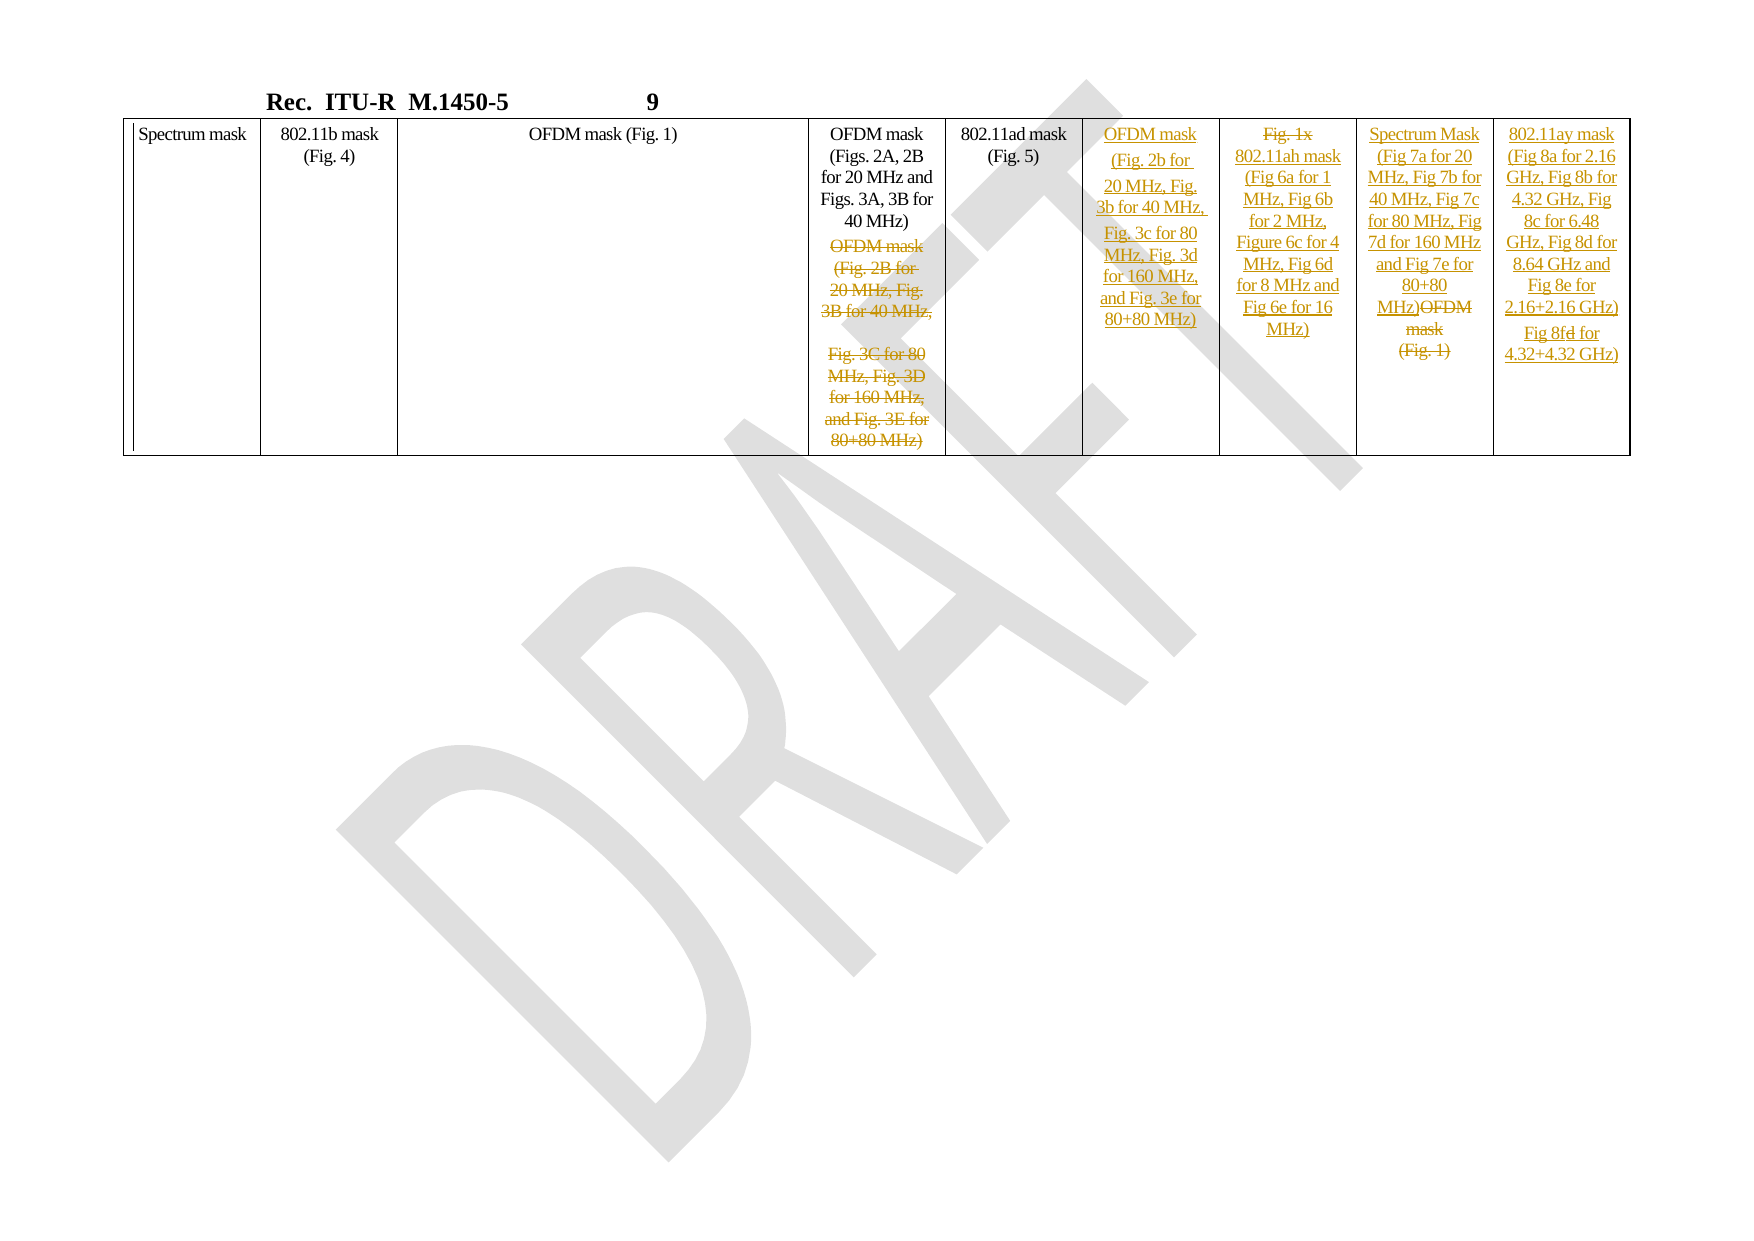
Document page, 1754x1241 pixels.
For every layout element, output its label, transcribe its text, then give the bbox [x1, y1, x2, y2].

table_cell [1494, 119, 1629, 455]
table_cell [1357, 119, 1493, 455]
table_cell OFDM mask (Figs. 2A, 2B for 20 MHz and Figs. 3A, 3B for 40 MHz) [809, 119, 945, 455]
table_cell [1083, 119, 1219, 455]
table_cell 802.11ad mask (Fig. 5) [946, 119, 1082, 455]
table_cell OFDM mask (Fig. 1) [398, 119, 808, 455]
table_cell Spectrum mask [124, 119, 260, 455]
table_cell 802.11b mask (Fig. 4) [261, 119, 397, 455]
table_cell [1220, 119, 1356, 455]
